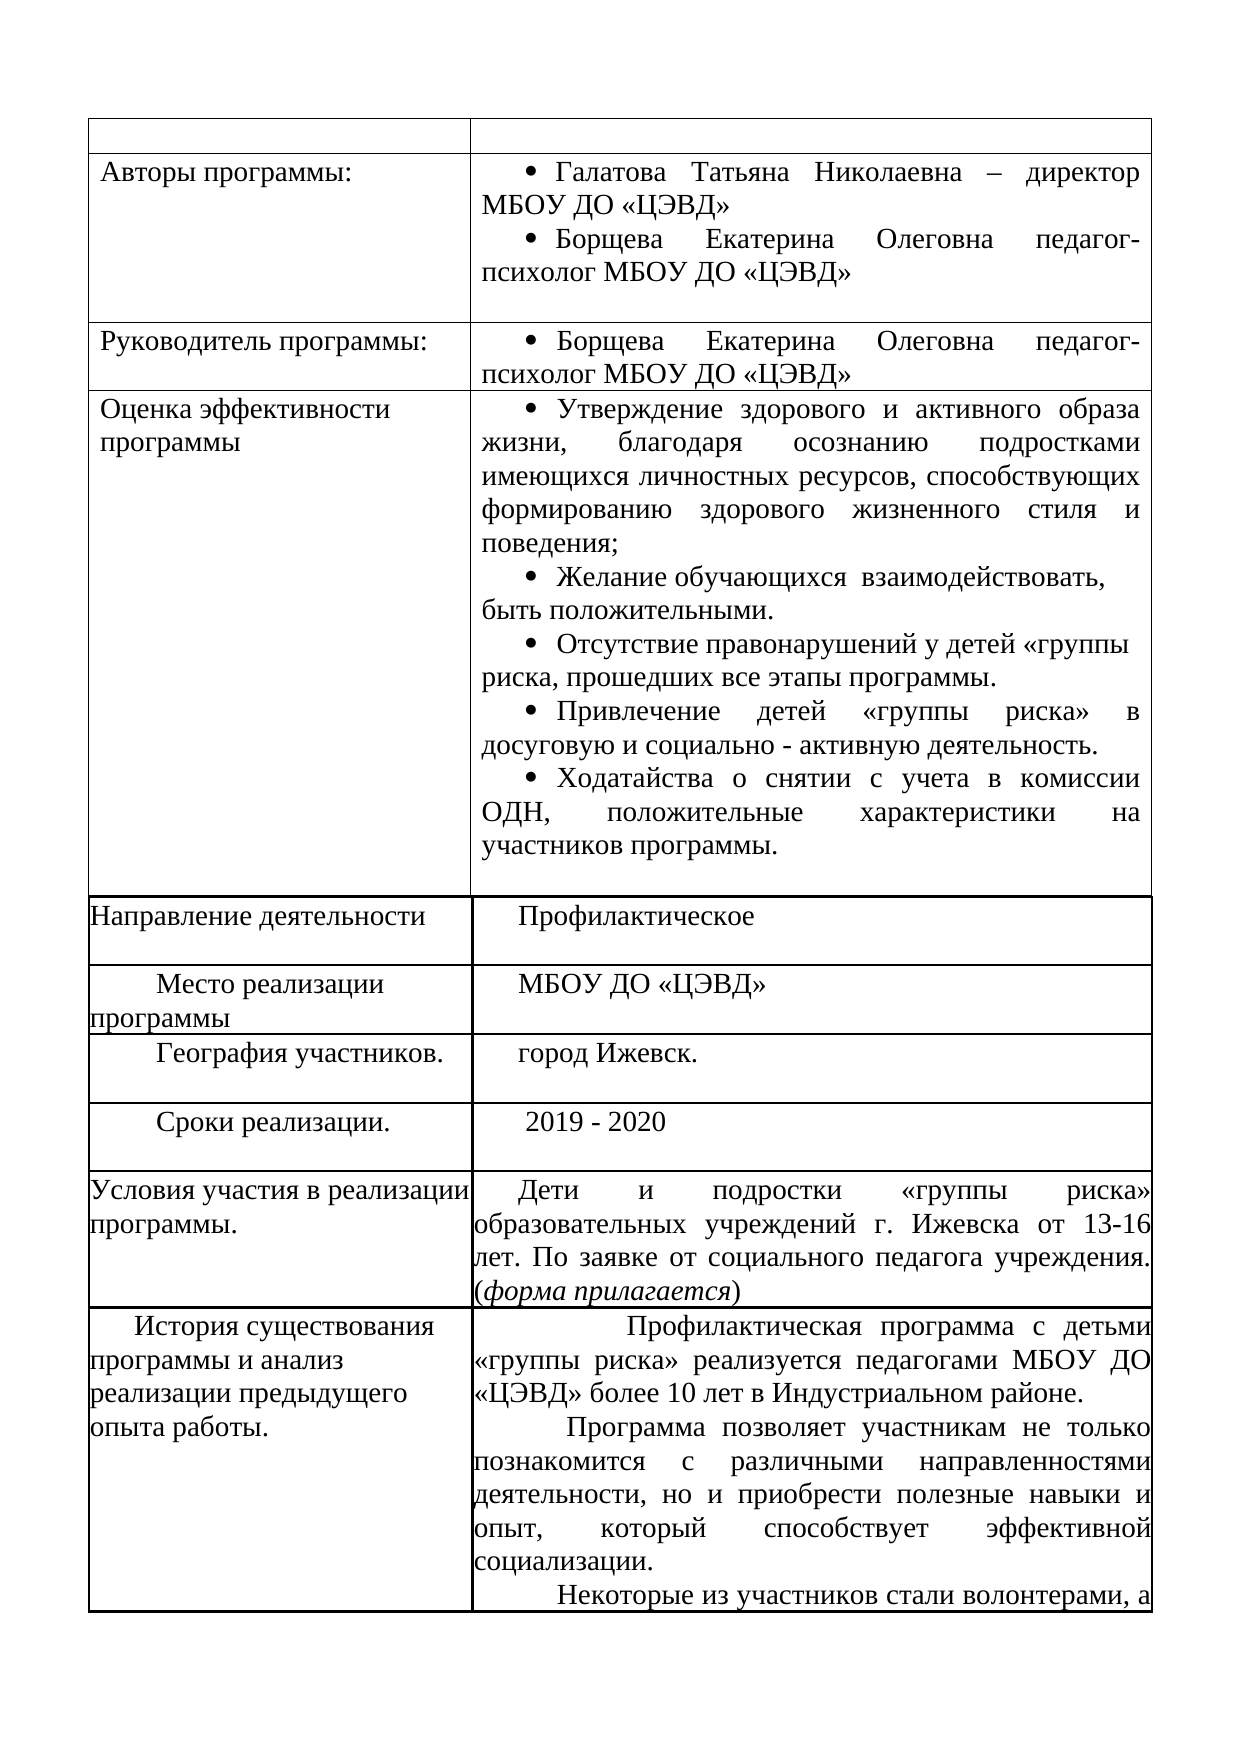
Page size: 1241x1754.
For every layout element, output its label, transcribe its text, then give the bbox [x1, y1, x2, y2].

table_header Направление деятельности [90, 898, 471, 964]
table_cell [89, 119, 470, 153]
table_cell Руководитель программы: [89, 323, 470, 390]
table_cell Авторы программы: [89, 154, 470, 322]
table_cell География участников. [90, 1035, 471, 1102]
table_header Профилактическое [474, 898, 1151, 964]
table_cell Оценка эффективности программы [89, 391, 470, 894]
table_cell город Ижевск. [474, 1035, 1151, 1102]
table_cell Дети и подростки «группы риска» образовательных учреждений г. Ижевска от 13-16 лет. По заявке от социального педагога учреждения. (форма прилагается) [474, 1172, 1151, 1306]
table_cell Борщева Екатерина Олеговна педагог-психолог МБОУ ДО «ЦЭВД» [471, 323, 1151, 390]
table_cell Сроки реализации. [90, 1104, 471, 1170]
table_cell 2019 - 2020 [474, 1104, 1151, 1170]
table_cell Условия участия в реализации программы. [90, 1172, 471, 1306]
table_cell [90, 1309, 471, 1610]
table_cell Галатова Татьяна Николаевна – директор МБОУ ДО «ЦЭВД» Борщева Екатерина Олеговна педагог-психолог МБОУ ДО «ЦЭВД» [471, 154, 1151, 322]
table_cell Утверждение здорового и активного образа жизни, благодаря осознанию подростками имеющихся личностных ресурсов, способствующих формированию здорового жизненного стиля и поведения; Желание обучающихся взаимодействовать, быть положительными. Отсутствие правонарушений у детей «группы риска, прошедших все этапы программы. Привлечение детей «группы риска» в досуговую и социально - активную деятельность. Ходатайства о снятии с учета в комиссии ОДН, положительные характеристики на участников программы. [471, 391, 1151, 894]
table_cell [471, 119, 1151, 153]
table_cell МБОУ ДО «ЦЭВД» [474, 966, 1151, 1033]
table_cell Место реализации программы [90, 966, 471, 1033]
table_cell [474, 1309, 1151, 1610]
